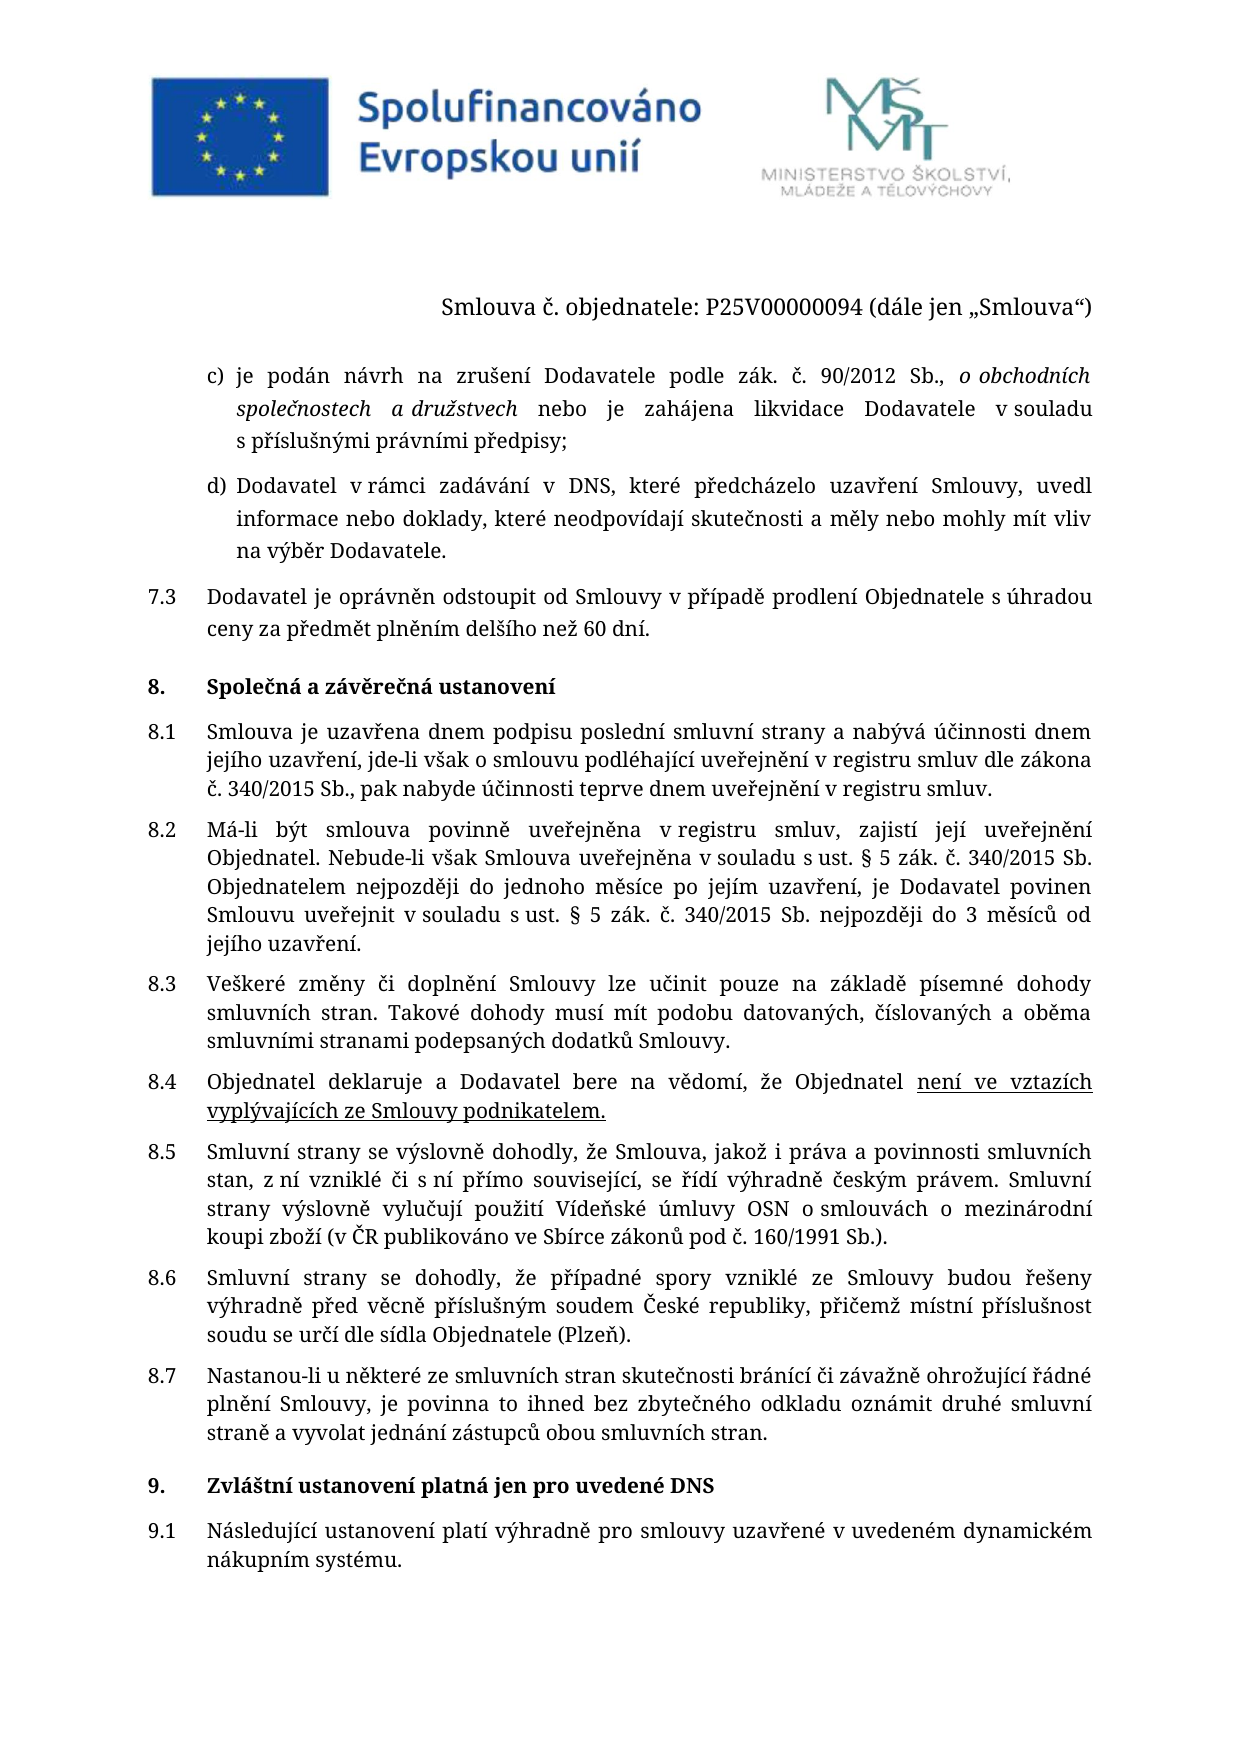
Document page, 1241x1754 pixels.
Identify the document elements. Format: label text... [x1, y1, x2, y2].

list Smlouva je uzavřena dnem podpisu poslední smluvní strany a nabývá účinnosti dnem jejího uzavření, jde-li však o smlouvu podléhající uveřejnění v registru smluv dle zákona č. 340/2015 Sb., pak nabyde účinnosti teprve dnem uveřejnění v registru smluv. [148, 717, 1093, 802]
list Následující ustanovení platí výhradně pro smlouvy uzavřené v uvedeném dynamickém nákupním systému. [148, 1516, 1093, 1573]
list Objednatel deklaruje a Dodavatel bere na vědomí, že Objednatel není ve vztazích vyplývajících ze Smlouvy podnikatelem. [148, 1067, 1093, 1124]
list Smluvní strany se dohodly, že případné spory vzniklé ze Smlouvy budou řešeny výhradně před věcně příslušným soudem České republiky, přičemž místní příslušnost soudu se určí dle sídla Objednatele (Plzeň). [148, 1263, 1093, 1348]
list Dodavatel v rámci zadávání v DNS, které předcházelo uzavření Smlouvy, uvedl informace nebo doklady, které neodpovídají skutečnosti a měly nebo mohly mít vliv na výběr Dodavatele. [207, 471, 1093, 565]
list Smluvní strany se výslovně dohodly, že Smlouva, jakož i práva a povinnosti smluvních stan, z ní vzniklé či s ní přímo související, se řídí výhradně českým právem. Smluvní strany výslovně vylučují použití Vídeňské úmluvy OSN o smlouvách o mezinárodní koupi zboží (v ČR publikováno ve Sbírce zákonů pod č. 160/1991 Sb.). [148, 1137, 1093, 1251]
list Společná a závěrečná ustanovení [148, 672, 1093, 700]
list Dodavatel je oprávněn odstoupit od Smlouvy v případě prodlení Objednatele s úhradou ceny za předmět plněním delšího než 60 dní. [148, 582, 1093, 643]
list je podán návrh na zrušení Dodavatele podle zák. č. 90/2012 Sb., o obchodních společnostech a družstvech nebo je zahájena likvidace Dodavatele v souladu s příslušnými právními předpisy; [207, 361, 1093, 455]
list Má-li být smlouva povinně uveřejněna v registru smluv, zajistí její uveřejnění Objednatel. Nebude-li však Smlouva uveřejněna v souladu s ust. § 5 zák. č. 340/2015 Sb. Objednatelem nejpozději do jednoho měsíce po jejím uzavření, je Dodavatel povinen Smlouvu uveřejnit v souladu s ust. § 5 zák. č. 340/2015 Sb. nejpozději do 3 měsíců od jejího uzavření. [148, 815, 1093, 957]
picture [147, 73, 1012, 202]
list Veškeré změny či doplnění Smlouvy lze učinit pouze na základě písemné dohody smluvních stran. Takové dohody musí mít podobu datovaných, číslovaných a oběma smluvními stranami podepsaných dodatků Smlouvy. [148, 969, 1093, 1055]
list Nastanou-li u některé ze smluvních stran skutečnosti bránící či závažně ohrožující řádné plnění Smlouvy, je povinna to ihned bez zbytečného odkladu oznámit druhé smluvní straně a vyvolat jednání zástupců obou smluvních stran. [148, 1361, 1093, 1446]
list Zvláštní ustanovení platná jen pro uvedené DNS [148, 1471, 1093, 1499]
